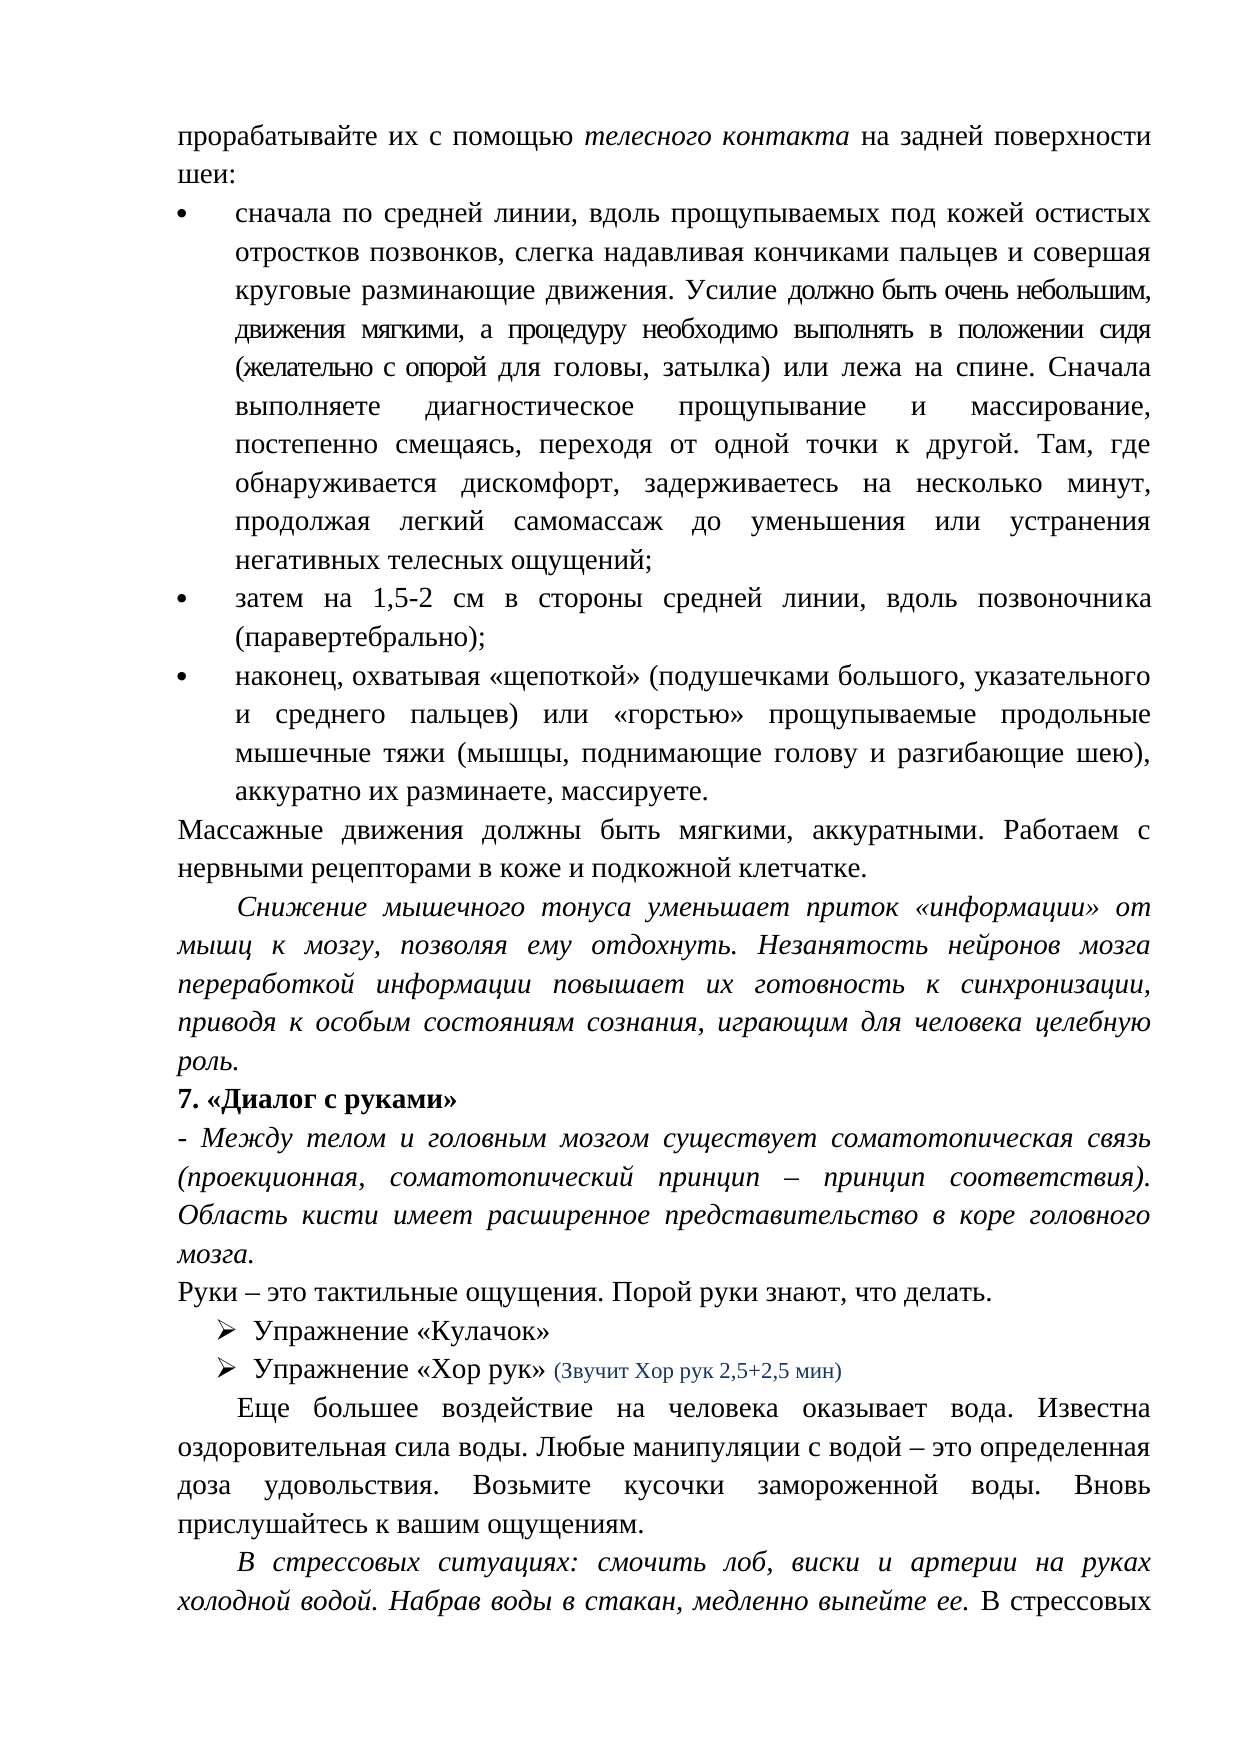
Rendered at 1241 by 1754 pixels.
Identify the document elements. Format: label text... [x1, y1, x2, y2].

text 7. «Диалог с руками» [177, 1082, 1152, 1115]
text Руки – это тактильные ощущения. Порой руки знают, что делать. [177, 1274, 1152, 1308]
text Снижение мышечного тонуса уменьшает приток «информации» от мышц к мозгу, позволяя ему отдохнуть. Незанятость нейронов мозга переработкой информации повышает их готовность к синхронизации, приводя к особым состояниям сознания, играющим для человека целебную роль. [177, 889, 1152, 1077]
text Массажные движения должны быть мягкими, аккуратными. Работаем с нервными рецепторами в коже и подкожной клетчатке. [177, 812, 1152, 884]
text - Между телом и головным мозгом существует соматотопическая связь (проекционная, соматотопический принцип – принцип соответствия). Область кисти имеет расширенное представительство в коре головного мозга. [177, 1120, 1152, 1269]
list Упражнение «Кулачок» [215, 1313, 1152, 1347]
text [177, 118, 1152, 190]
list сначала по средней линии, вдоль прощупываемых под кожей остистых отростков позвонков, слегка надавливая кончиками пальцев и совершая круговые разминающие движения. Усилие должно быть очень небольшим, движения мягкими, а процедуру необходимо выполнять в положении сидя (желательно с опорой для головы, затылка) или лежа на спине. Сначала выполняете диагностическое прощупывание и массирование, постепенно смещаясь, переходя от одной точки к другой. Там, где обнаруживается дискомфорт, задерживаетесь на несколько минут, продолжая легкий самомассаж до уменьшения или устранения негативных телесных ощущений; [177, 195, 1152, 576]
list Упражнение «Хор рук» (Звучит Хор рук 2,5+2,5 мин) [215, 1352, 1152, 1385]
list затем на 1,5-2 см в стороны средней линии, вдоль позвоночника (паравертебрально); [177, 581, 1152, 653]
list наконец, охватывая «щепоткой» (подушечками большого, указательного и среднего пальцев) или «горстью» прощупываемые продольные мышечные тяжи (мышцы, поднимающие голову и разгибающие шею), аккуратно их разминаете, массируете. [177, 658, 1152, 807]
text Еще большее воздействие на человека оказывает вода. Известна оздоровительная сила воды. Любые манипуляции с водой – это определенная доза удовольствия. Возьмите кусочки замороженной воды. Вновь прислушайтесь к вашим ощущениям. [177, 1390, 1152, 1539]
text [177, 1544, 1152, 1616]
